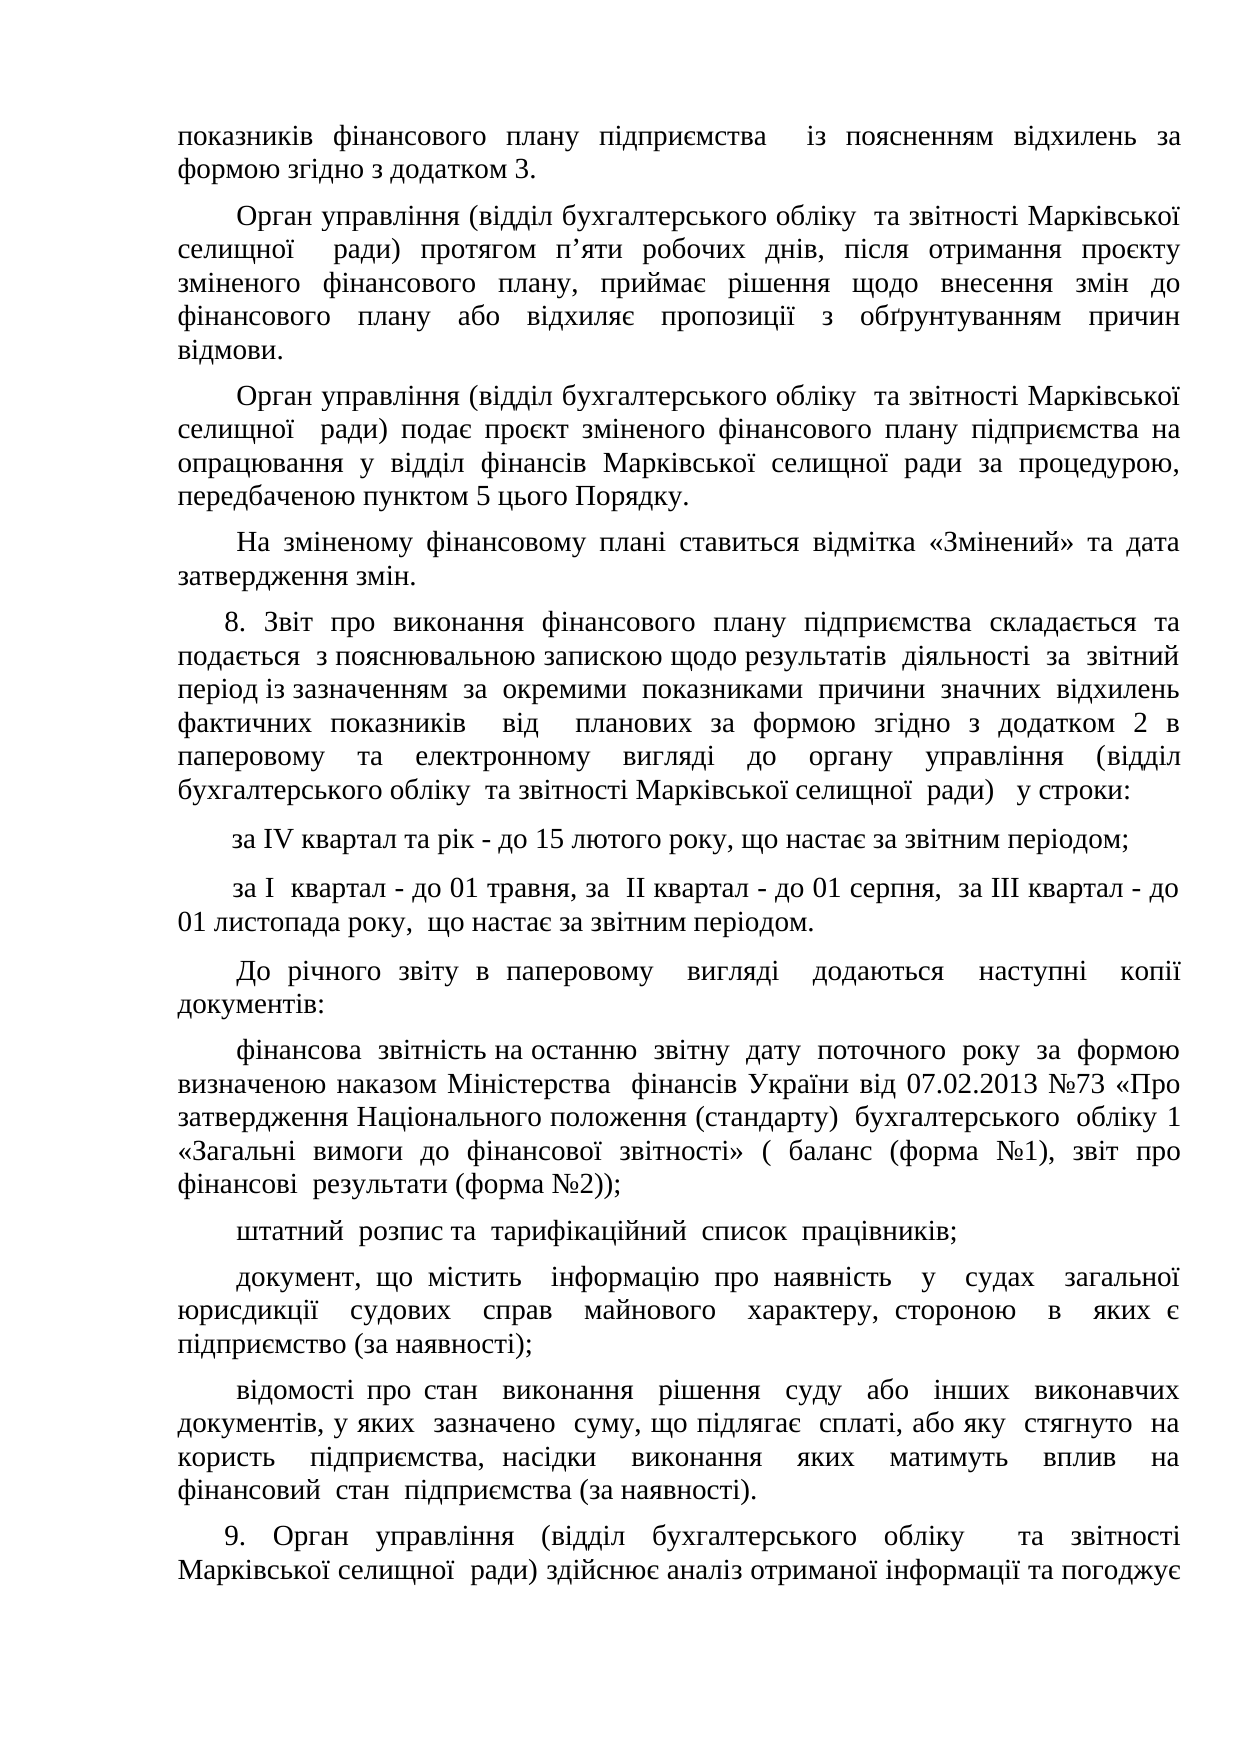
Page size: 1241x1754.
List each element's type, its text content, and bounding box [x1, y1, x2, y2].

text На зміненому фінансовому плані ставиться відмітка «Змінений» та дата затвердження змін. [177, 524, 1181, 592]
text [177, 118, 1181, 185]
text До річного звіту в паперовому вигляді додаються наступні копії документів: [177, 953, 1181, 1020]
text фінансова звітність на останню звітну дату поточного року за формою визначеною наказом Міністерства фінансів України від 07.02.2013 №73 «Про затвердження Національного положення (стандарту) бухгалтерського обліку 1 «Загальні вимоги до фінансової звітності» ( баланс (форма №1), звіт про фінансові результати (форма №2)); [177, 1032, 1181, 1200]
text Орган управління (відділ бухгалтерського обліку та звітності Марківської селищної ради) подає проєкт зміненого фінансового плану підприємства на опрацювання у відділ фінансів Марківської селищної ради за процедурою, передбаченою пунктом 5 цього Порядку. [177, 478, 1181, 512]
text Орган управління (відділ бухгалтерського обліку та звітності Марківської селищної ради) подає проєкт зміненого фінансового плану підприємства на опрацювання у відділ фінансів Марківської селищної ради за процедурою, передбаченою пунктом 5 цього Порядку. [177, 378, 479, 445]
text Орган управління (відділ бухгалтерського обліку та звітності Марківської селищної ради) протягом п’яти робочих днів, після отримання проєкту зміненого фінансового плану, приймає рішення щодо внесення змін до фінансового плану або відхиляє пропозиції з обґрунтуванням причин відмови. [177, 198, 1181, 365]
text за І квартал - до 01 травня, за ІІ квартал - до 01 серпня, за ІІІ квартал - до 01 листопада року, що настає за звітним періодом. [177, 870, 1181, 937]
text 8. Звіт про виконання фінансового плану підприємства складається та подається з пояснювальною запискою щодо результатів діяльності за звітний період із зазначенням за окремими показниками причини значних відхилень фактичних показників від планових за формою згідно з додатком 2 в паперовому та електронному вигляді до органу управління (відділ бухгалтерського обліку та звітності Марківської селищної ради) у строки: [177, 604, 1181, 805]
text відомості про стан виконання рішення суду або інших виконавчих документів, у яких зазначено суму, що підлягає сплаті, або яку стягнуто на користь підприємства, насідки виконання яких матимуть вплив на фінансовий стан підприємства (за наявності). [177, 1372, 1181, 1506]
text документ, що містить інформацію про наявність у судах загальної юрисдикції судових справ майнового характеру, стороною в яких є підприємство (за наявності); [177, 1259, 1181, 1359]
text за IV квартал та рік - до 15 лютого року, що настає за звітним періодом; [177, 821, 1181, 854]
text штатний розпис та тарифікаційний список працівників; [177, 1213, 1181, 1246]
